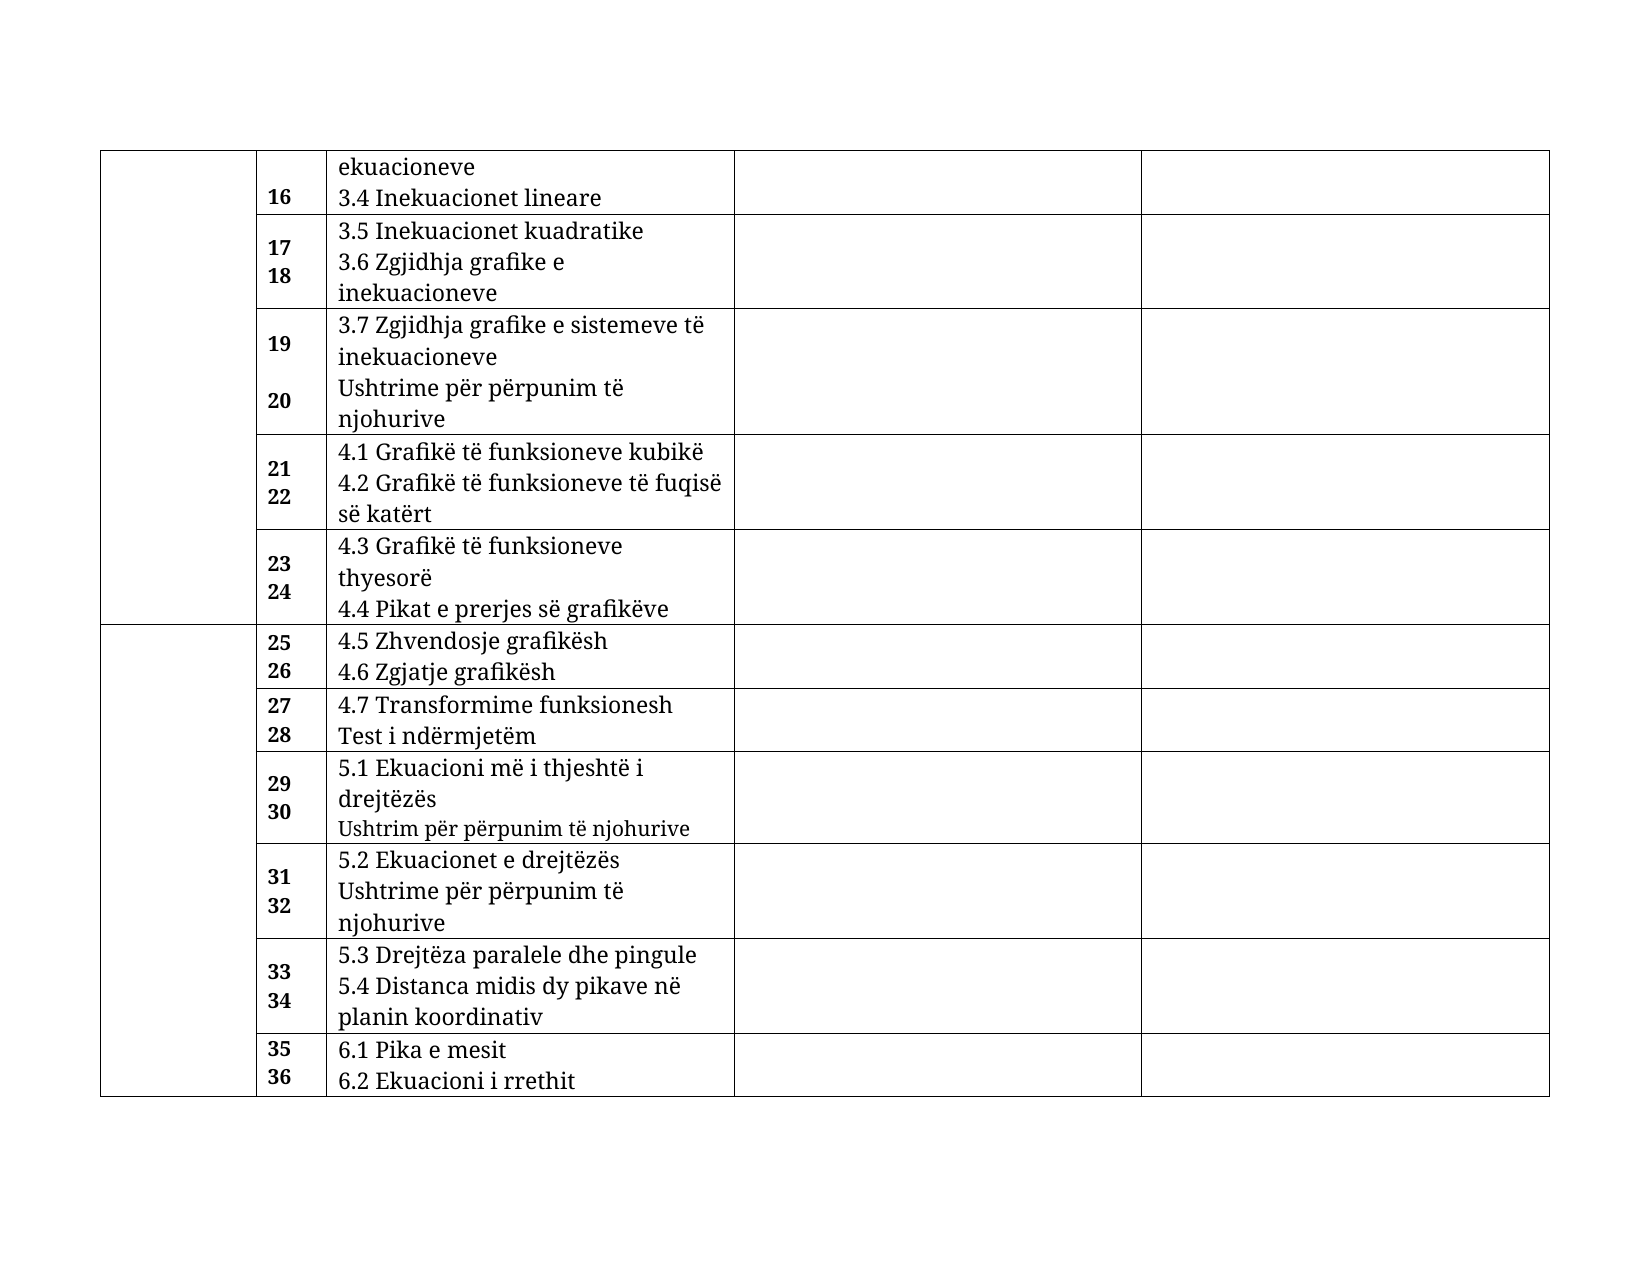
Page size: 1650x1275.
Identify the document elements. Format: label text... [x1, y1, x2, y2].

table_cell 5.3 Drejtëza paralele dhe pingule 5.4 Distanca midis dy pikave në planin koordinativ [327, 939, 734, 1033]
table_cell [735, 151, 1141, 213]
table_cell [1142, 215, 1549, 308]
table_cell [1142, 151, 1549, 213]
table_cell 35 36 [257, 1034, 326, 1096]
table_cell [735, 215, 1141, 308]
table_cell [327, 151, 734, 213]
table_cell [1142, 435, 1549, 529]
table_cell 4.5 Zhvendosje grafikësh 4.6 Zgjatje grafikësh [327, 625, 734, 687]
table_cell 33 34 [257, 939, 326, 1033]
table_cell [735, 309, 1141, 434]
table_cell [1142, 625, 1549, 687]
table_cell [1142, 309, 1549, 434]
table_cell [1142, 844, 1549, 938]
table_cell 23 24 [257, 530, 326, 624]
table_cell 17 18 [257, 215, 326, 308]
table_cell [735, 1034, 1141, 1096]
table_cell 29 30 [257, 752, 326, 843]
table_cell [735, 689, 1141, 751]
table_cell 4.1 Grafikë të funksioneve kubikë 4.2 Grafikë të funksioneve të fuqisë së katërt [327, 435, 734, 529]
table_cell [735, 844, 1141, 938]
table_cell 25 26 [257, 625, 326, 687]
table_cell [1142, 530, 1549, 624]
table_cell 5.1 Ekuacioni më i thjeshtë i drejtëzës Ushtrim për përpunim të njohurive [327, 752, 734, 843]
table_cell [735, 939, 1141, 1033]
table_cell 4.3 Grafikë të funksioneve thyesorë 4.4 Pikat e prerjes së grafikëve [327, 530, 734, 624]
table_cell [735, 752, 1141, 843]
table_cell 3.7 Zgjidhja grafike e sistemeve të inekuacioneve Ushtrime për përpunim të njohurive [327, 309, 734, 434]
table_cell 6.1 Pika e mesit 6.2 Ekuacioni i rrethit [327, 1034, 734, 1096]
table_cell 31 32 [257, 844, 326, 938]
table_cell [101, 625, 256, 1096]
table_cell [735, 625, 1141, 687]
table_cell 27 28 [257, 689, 326, 751]
table_cell 19 20 [257, 309, 326, 434]
table_cell [735, 530, 1141, 624]
table_cell 5.2 Ekuacionet e drejtëzës Ushtrime për përpunim të njohurive [327, 844, 734, 938]
table_cell 21 22 [257, 435, 326, 529]
table_cell [735, 435, 1141, 529]
table_cell [1142, 939, 1549, 1033]
table_cell 4.7 Transformime funksionesh Test i ndërmjetëm [327, 689, 734, 751]
table_cell 3.5 Inekuacionet kuadratike 3.6 Zgjidhja grafike e inekuacioneve [327, 215, 734, 308]
table_cell [1142, 689, 1549, 751]
table_cell 15 16 [257, 151, 326, 213]
table_cell [1142, 752, 1549, 843]
table_cell [1142, 1034, 1549, 1096]
